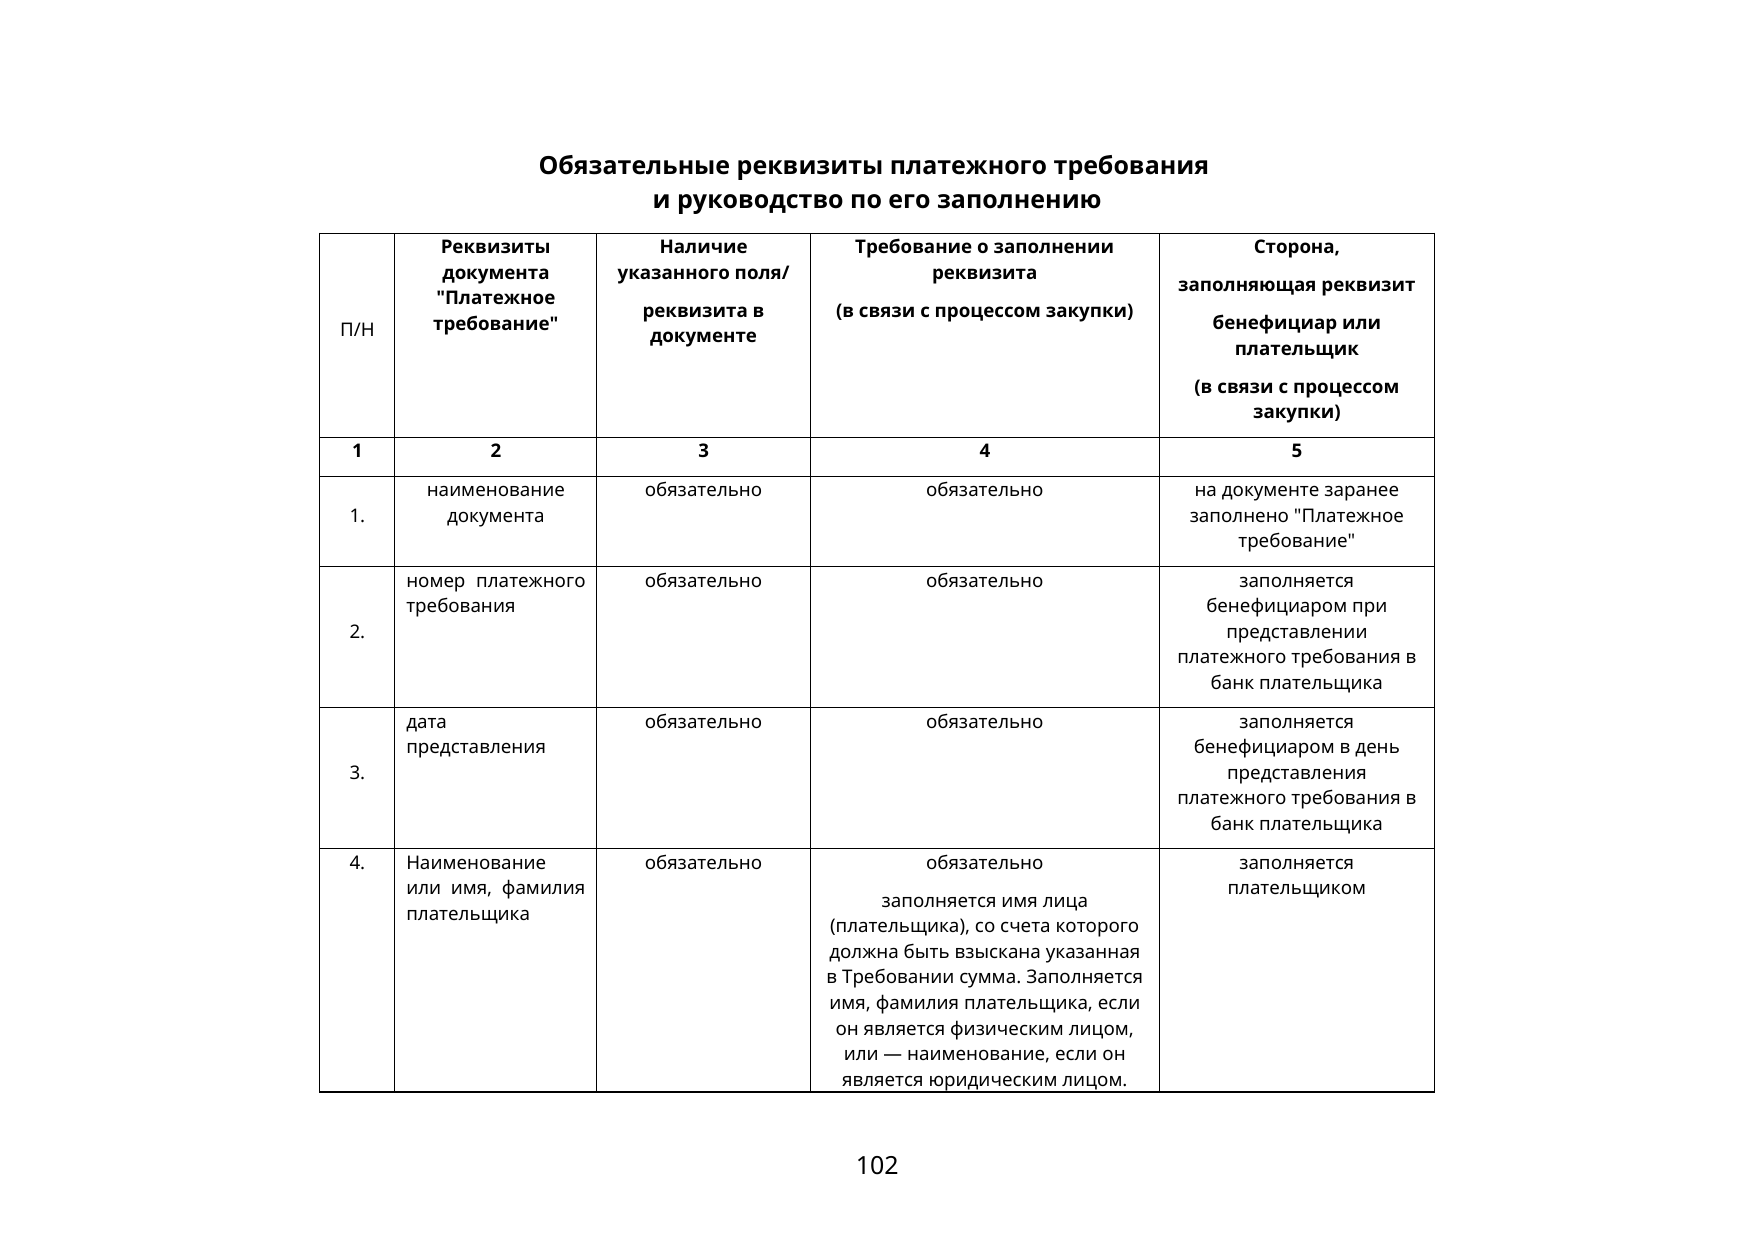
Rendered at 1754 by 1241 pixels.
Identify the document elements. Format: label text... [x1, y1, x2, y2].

table_cell 2 [395, 438, 596, 476]
table_cell обязательно [811, 477, 1159, 566]
table_cell 5 [1160, 438, 1434, 476]
table_cell обязательно [597, 567, 810, 707]
table_cell 4 [811, 438, 1159, 476]
table_header Требование о заполнении реквизита (в связи с процессом закупки) [811, 234, 1159, 437]
table_header П/Н [320, 234, 394, 437]
table_cell обязательно [811, 708, 1159, 848]
table_header Наличие указанного поля/ реквизита в документе [597, 234, 810, 437]
table_cell Наименование или имя, фамилия плательщика [395, 849, 596, 1091]
table_cell заполняется плательщиком [1160, 849, 1434, 1091]
table_cell дата представления [395, 708, 596, 848]
table_cell обязательно заполняется имя лица (плательщика), со счета которого должна быть взыскана указанная в Требовании сумма. Заполняется имя, фамилия плательщика, если он является физическим лицом, или — наименование, если он является юридическим лицом. При необходимости указываются также иные данные. Заполняется плательщиком [811, 849, 1159, 1091]
table_cell 1 [320, 438, 394, 476]
table_cell заполняется бенефициаром при представлении платежного требования в банк плательщика [1160, 567, 1434, 707]
table_cell 2. [320, 567, 394, 707]
table_cell наименование документа [395, 477, 596, 566]
table_cell заполняется бенефициаром в день представления платежного требования в банк плательщика [1160, 708, 1434, 848]
table_cell обязательно [597, 708, 810, 848]
table_cell обязательно [811, 567, 1159, 707]
table_cell обязательно [597, 477, 810, 566]
table_cell номер платежного требования [395, 567, 596, 707]
table_cell 3. [320, 708, 394, 848]
table_cell 3 [597, 438, 810, 476]
table_cell на документе заранее заполнено "Платежное требование" [1160, 477, 1434, 566]
table_cell 4. [320, 849, 394, 1091]
table_header Реквизиты документа "Платежное требование" [395, 234, 596, 437]
table_header Сторона, заполняющая реквизит бенефициар или плательщик (в связи с процессом закупки) [1160, 234, 1434, 437]
text Обязательные реквизиты платежного требования и руководство по его заполнению [207, 148, 1547, 216]
table_cell 1. [320, 477, 394, 566]
table_cell обязательно [597, 849, 810, 1091]
